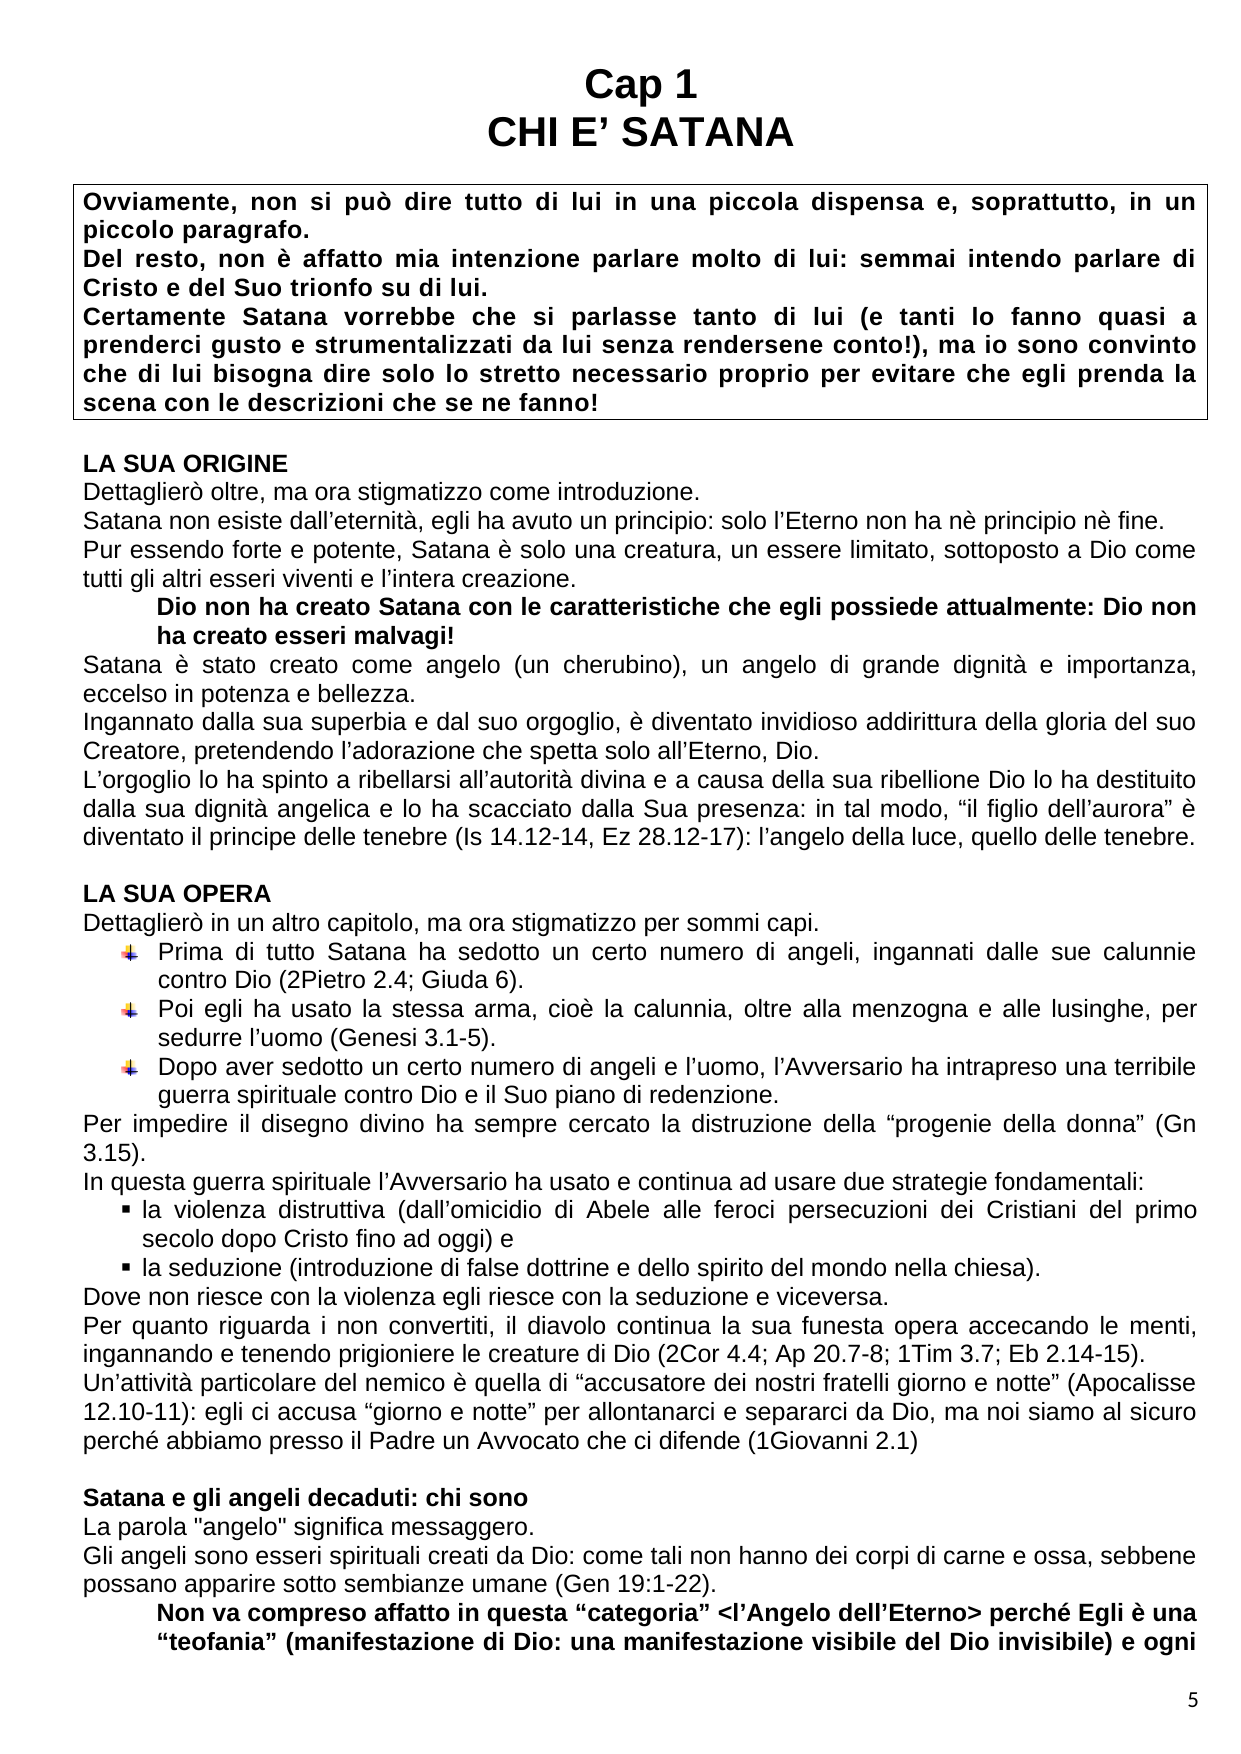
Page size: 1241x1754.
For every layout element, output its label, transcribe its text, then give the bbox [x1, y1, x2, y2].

picture [121, 1058, 138, 1076]
text Dettaglierò in un altro capitolo, ma ora stigmatizzo per sommi capi. [83, 908, 1199, 937]
text Certamente Satana vorrebbe che si parlasse tanto di lui (e tanti lo fanno quasi a prenderci gusto e strumentalizzati da lui senza rendersene conto!), ma io sono convinto che di lui bisogna dire solo lo stretto necessario proprio per evitare che egli prenda la scena con le descrizioni che se ne fanno! [74, 299, 1207, 419]
text Gli angeli sono esseri spirituali creati da Dio: come tali non hanno dei corpi di carne e ossa, sebbene possano apparire sotto sembianze umane (Gen 19:1-22). [83, 1541, 1199, 1598]
text Un’attività particolare del nemico è quella di “accusatore dei nostri fratelli giorno e notte” (Apocalisse 12.10-11): egli ci accusa “giorno e notte” per allontanarci e separarci da Dio, ma noi siamo al sicuro perché abbiamo presso il Padre un Avvocato che ci difende (1Giovanni 2.1) [83, 1368, 1199, 1454]
list Poi egli ha usato la stessa arma, cioè la calunnia, oltre alla menzogna e alle lusinghe, per sedurre l’uomo (Genesi 3.1-5). [120, 994, 1199, 1052]
picture [121, 1001, 138, 1018]
text LA SUA ORIGINE [83, 449, 1199, 477]
text La parola "angelo" significa messaggero. [83, 1512, 1199, 1541]
picture [121, 943, 138, 961]
text In questa guerra spirituale l’Avversario ha usato e continua ad usare due strategie fondamentali: [83, 1167, 1199, 1195]
text Satana è stato creato come angelo (un cherubino), un angelo di grande dignità e importanza, eccelso in potenza e bellezza. [83, 650, 1199, 707]
text Pur essendo forte e potente, Satana è solo una creatura, un essere limitato, sottoposto a Dio come tutti gli altri esseri viventi e l’intera creazione. [83, 535, 1199, 592]
text Cap 1 [83, 59, 1199, 107]
text Dove non riesce con la violenza egli riesce con la seduzione e viceversa. [83, 1282, 1199, 1311]
text LA SUA OPERA [83, 879, 1199, 908]
text Dettaglierò oltre, ma ora stigmatizzo come introduzione. [83, 477, 1199, 506]
list Dopo aver sedotto un certo numero di angeli e l’uomo, l’Avversario ha intrapreso una terribile guerra spirituale contro Dio e il Suo piano di redenzione. [120, 1052, 1199, 1109]
text Ovviamente, non si può dire tutto di lui in una piccola dispensa e, soprattutto, in un piccolo paragrafo. [74, 185, 1207, 244]
text Dio non ha creato Satana con le caratteristiche che egli possiede attualmente: Dio non ha creato esseri malvagi! [156, 592, 1199, 650]
text L’orgoglio lo ha spinto a ribellarsi all’autorità divina e a causa della sua ribellione Dio lo ha destituito dalla sua dignità angelica e lo ha scacciato dalla Sua presenza: in tal modo, “il figlio dell’aurora” è diventato il principe delle tenebre (Is 14.12-14, Ez 28.12-17): l’angelo della luce, quello delle tenebre. [83, 765, 1199, 851]
text Per impedire il disegno divino ha sempre cercato la distruzione della “progenie della donna” (Gn 3.15). [83, 1109, 1199, 1167]
list la violenza distruttiva (dall’omicidio di Abele alle feroci persecuzioni dei Cristiani del primo secolo dopo Cristo fino ad oggi) e [120, 1195, 1199, 1253]
text CHI E’ SATANA [83, 107, 1199, 155]
list Prima di tutto Satana ha sedotto un certo numero di angeli, ingannati dalle sue calunnie contro Dio (2Pietro 2.4; Giuda 6). [120, 937, 1199, 994]
text Satana non esiste dall’eternità, egli ha avuto un principio: solo l’Eterno non ha nè principio nè fine. [83, 506, 1199, 535]
text Per quanto riguarda i non convertiti, il diavolo continua la sua funesta opera accecando le menti, ingannando e tenendo prigioniere le creature di Dio (2Cor 4.4; Ap 20.7-8; 1Tim 3.7; Eb 2.14-15). [83, 1311, 1199, 1368]
text Ingannato dalla sua superbia e dal suo orgoglio, è diventato invidioso addirittura della gloria del suo Creatore, pretendendo l’adorazione che spetta solo all’Eterno, Dio. [83, 707, 1199, 765]
text Satana e gli angeli decaduti: chi sono [83, 1483, 1199, 1512]
list la seduzione (introduzione di false dottrine e dello spirito del mondo nella chiesa). [120, 1253, 1199, 1282]
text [156, 1598, 1199, 1656]
text Del resto, non è affatto mia intenzione parlare molto di lui: semmai intendo parlare di Cristo e del Suo trionfo su di lui. [83, 244, 1199, 299]
